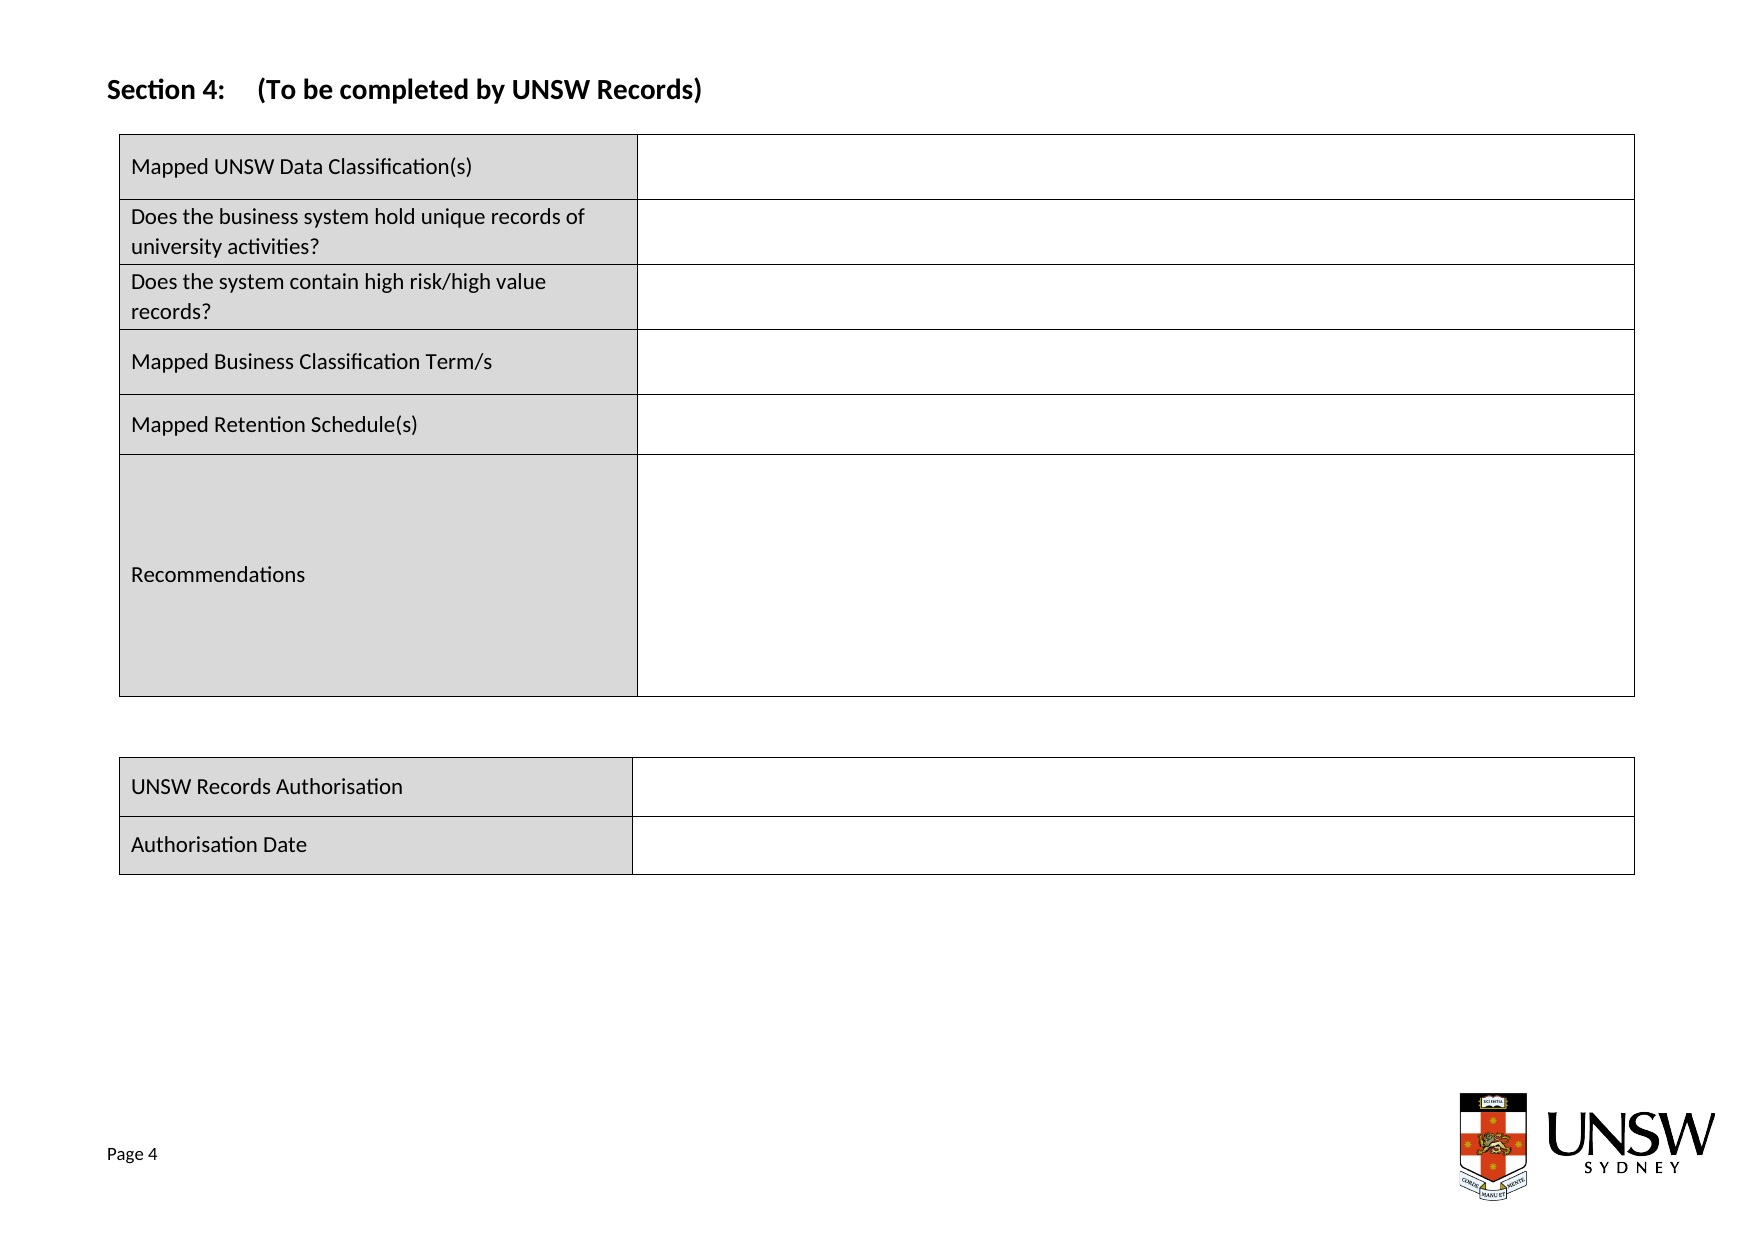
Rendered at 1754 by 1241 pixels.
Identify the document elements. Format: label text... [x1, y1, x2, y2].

subtitle Section 4: (To be completed by UNSW Records) [106, 71, 1715, 107]
table_cell Does the system contain high risk/high value records? [120, 265, 637, 329]
table_header UNSW Records Authorisation [120, 758, 632, 816]
table_header [638, 135, 1634, 199]
table_header [633, 758, 1634, 816]
table_cell [633, 817, 1634, 874]
table_cell Mapped Retention Schedule(s) [120, 395, 637, 454]
table_cell [638, 455, 1634, 696]
table_header Mapped UNSW Data Classification(s) [120, 135, 637, 199]
table_cell [638, 265, 1634, 329]
table_cell Mapped Business Classification Term/s [120, 330, 637, 394]
table_cell Authorisation Date [120, 817, 632, 874]
table_cell [638, 330, 1634, 394]
table_cell [638, 395, 1634, 454]
picture [1459, 1093, 1715, 1201]
table_cell Does the business system hold unique records of university activities? [120, 200, 637, 264]
table_cell Recommendations [120, 455, 637, 696]
table_cell [638, 200, 1634, 264]
